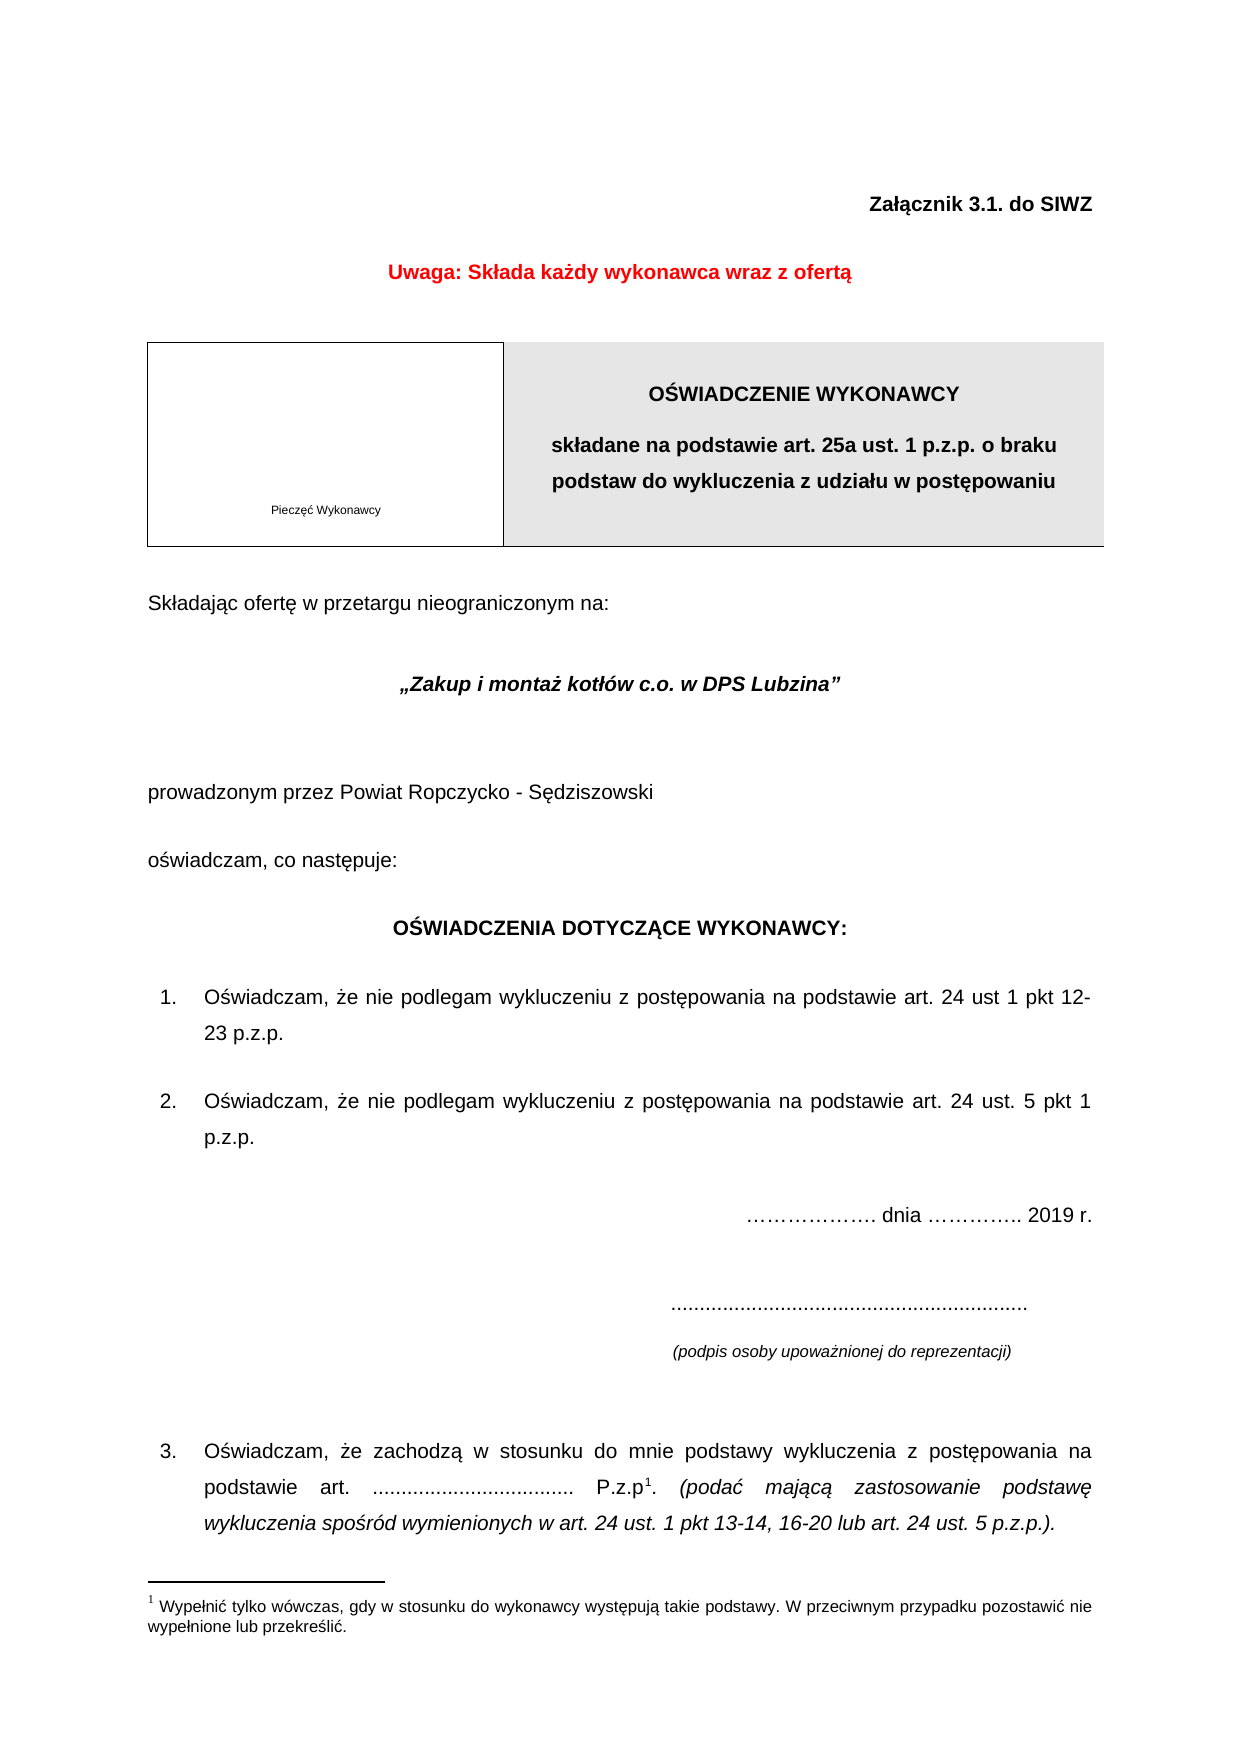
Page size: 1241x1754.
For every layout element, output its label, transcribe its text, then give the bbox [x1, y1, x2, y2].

table_cell (podpis osoby upoważnionej do reprezentacji) [140, 1329, 1100, 1424]
table_cell Uwaga: Składa każdy wykonawca wraz z ofertą [140, 245, 1100, 313]
table_cell OŚWIADCZENIA DOTYCZĄCE WYKONAWCY: [140, 901, 1100, 969]
table_cell ………………. dnia ………….. 2019 r. [140, 1178, 1100, 1266]
table_cell oświadczam, co następuje: [140, 833, 1100, 901]
table_cell „Zakup i montaż kotłów c.o. w DPS Lubzina” [140, 644, 1100, 765]
table_header OŚWIADCZENIE WYKONAWCY składane na podstawie art. 25a ust. 1 p.z.p. o braku podstaw do wykluczenia z udziału w postępowaniu [504, 342, 1104, 546]
table_header Załącznik 3.1. do SIWZ [140, 176, 1100, 244]
table_cell 3. Oświadczam, że zachodzą w stosunku do mnie podstawy wykluczenia z postępowania na podstawie art. ................................... P.z.p. (podać mającą zastosowanie podstawę wykluczenia spośród wymienionych w art. 24 ust. 1 pkt 13-14, 16-20 lub art. 24 ust. 5 p.z.p.). [140, 1424, 1100, 1564]
table_cell .............................................................. [140, 1266, 1100, 1329]
table_cell prowadzonym przez Powiat Ropczycko - Sędziszowski [140, 765, 1100, 833]
table_header Pieczęć Wykonawcy [148, 343, 503, 546]
table_header Składając ofertę w przetargu nieograniczonym na: [140, 576, 1100, 644]
table_cell 2. Oświadczam, że nie podlegam wykluczeniu z postępowania na podstawie art. 24 ust. 5 pkt 1 p.z.p. [140, 1074, 1100, 1178]
table_cell 1. Oświadczam, że nie podlegam wykluczeniu z postępowania na podstawie art. 24 ust 1 pkt 12-23 p.z.p. [140, 970, 1100, 1074]
